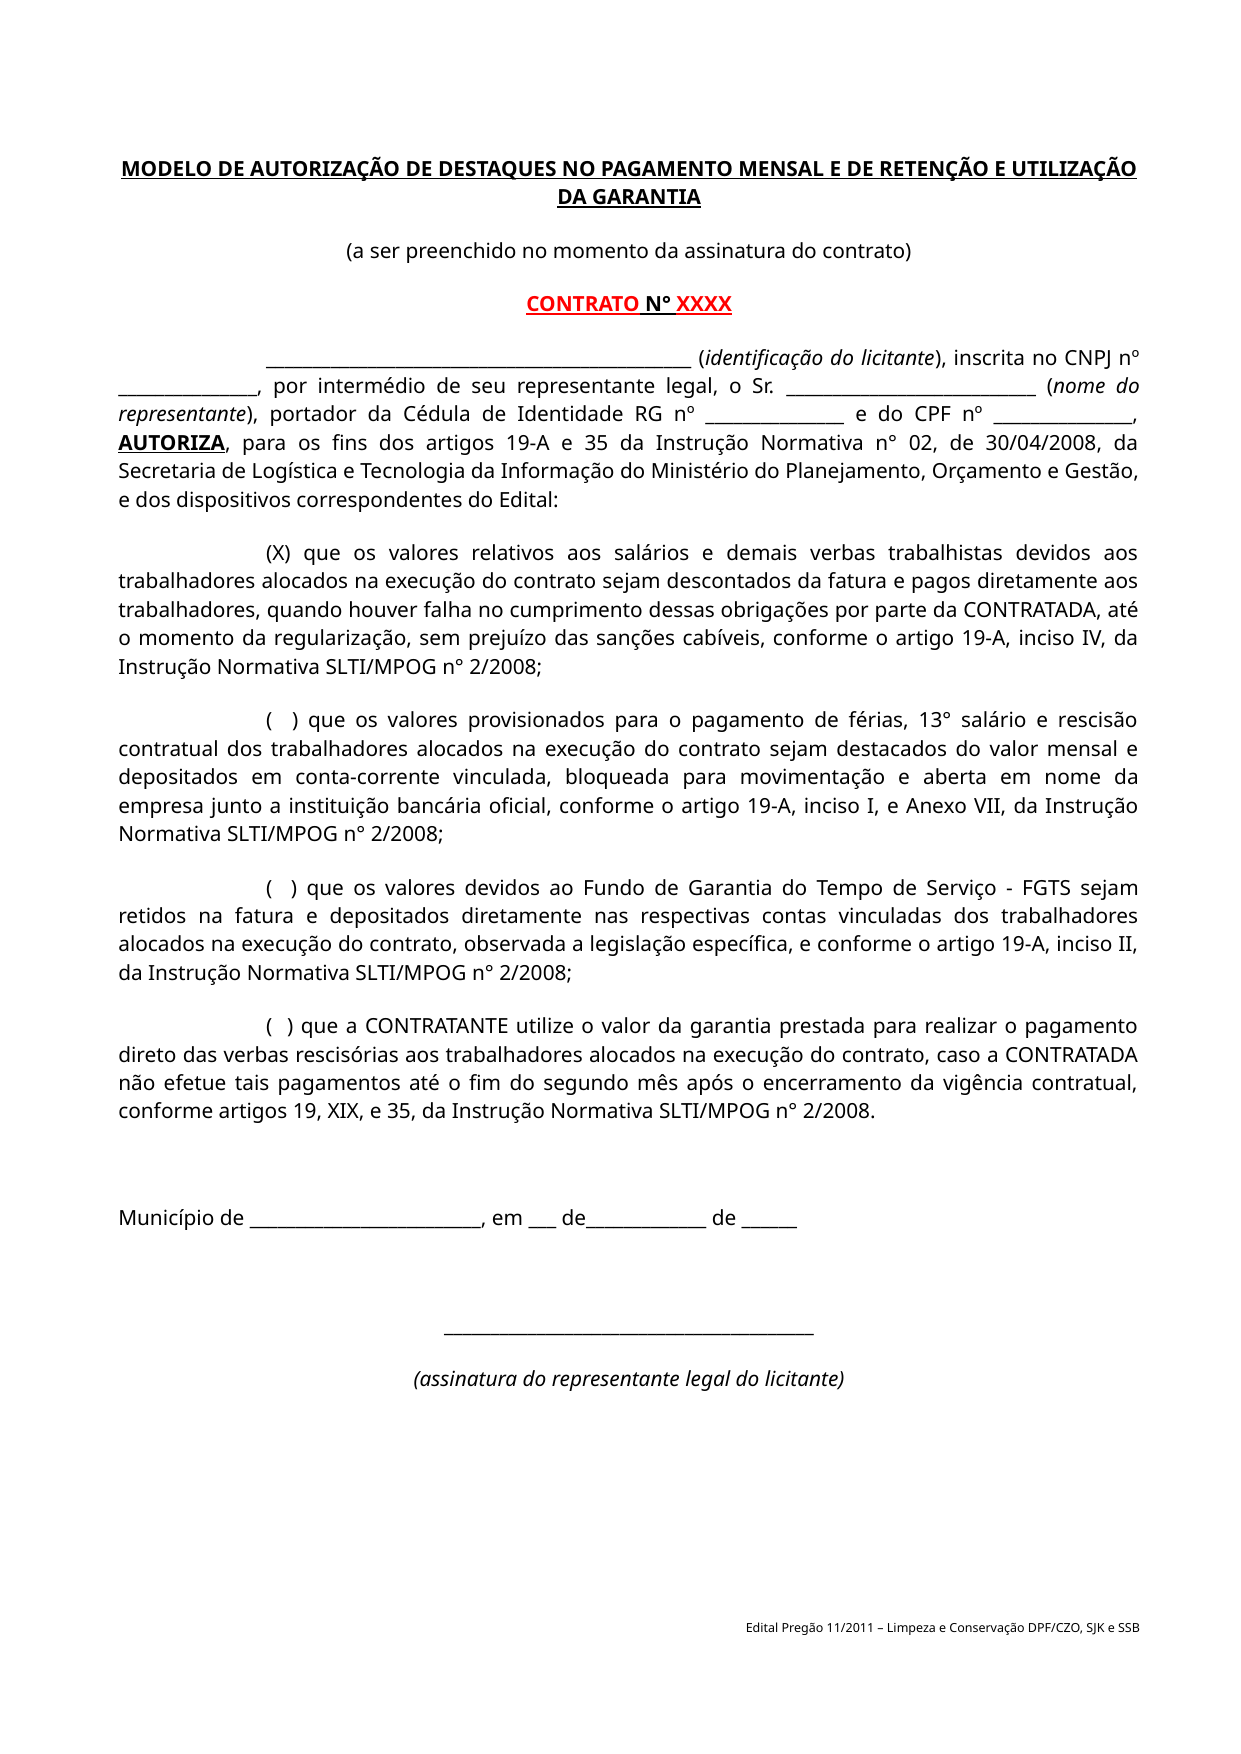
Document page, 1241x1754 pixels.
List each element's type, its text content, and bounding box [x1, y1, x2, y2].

text ( ) que os valores devidos ao Fundo de Garantia do Tempo de Serviço - FGTS sejam retidos na fatura e depositados diretamente nas respectivas contas vinculadas dos trabalhadores alocados na execução do contrato, observada a legislação específica, e conforme o artigo 19-A, inciso II, da Instrução Normativa SLTI/MPOG n° 2/2008; [118, 873, 1140, 986]
text (X) que os valores relativos aos salários e demais verbas trabalhistas devidos aos trabalhadores alocados na execução do contrato sejam descontados da fatura e pagos diretamente aos trabalhadores, quando houver falha no cumprimento dessas obrigações por parte da CONTRATADA, até o momento da regularização, sem prejuízo das sanções cabíveis, conforme o artigo 19-A, inciso IV, da Instrução Normativa SLTI/MPOG n° 2/2008; [118, 538, 1140, 680]
text Município de _________________________, em ___ de_____________ de ______ [118, 1203, 1140, 1232]
text CONTRATO N° XXXX [118, 289, 1140, 318]
text ______________________________________________ (identificação do licitante), inscrita no CNPJ nº _______________, por intermédio de seu representante legal, o Sr. ___________________________ (nome do representante), portador da Cédula de Identidade RG nº _______________ e do CPF nº _______________, AUTORIZA, para os fins dos artigos 19-A e 35 da Instrução Normativa n° 02, de 30/04/2008, da Secretaria de Logística e Tecnologia da Informação do Ministério do Planejamento, Orçamento e Gestão, e dos dispositivos correspondentes do Edital: [118, 343, 1140, 513]
text (assinatura do representante legal do licitante) [118, 1364, 1140, 1392]
text ( ) que os valores provisionados para o pagamento de férias, 13° salário e rescisão contratual dos trabalhadores alocados na execução do contrato sejam destacados do valor mensal e depositados em conta-corrente vinculada, bloqueada para movimentação e aberta em nome da empresa junto a instituição bancária oficial, conforme o artigo 19-A, inciso I, e Anexo VII, da Instrução Normativa SLTI/MPOG n° 2/2008; [118, 705, 1140, 848]
text ________________________________________ [118, 1310, 1140, 1339]
text (a ser preenchido no momento da assinatura do contrato) [118, 236, 1140, 264]
text ( ) que a CONTRATANTE utilize o valor da garantia prestada para realizar o pagamento direto das verbas rescisórias aos trabalhadores alocados na execução do contrato, caso a CONTRATADA não efetue tais pagamentos até o fim do segundo mês após o encerramento da vigência contratual, conforme artigos 19, XIX, e 35, da Instrução Normativa SLTI/MPOG n° 2/2008. [118, 1011, 1140, 1125]
text MODELO DE AUTORIZAÇÃO DE DESTAQUES NO PAGAMENTO MENSAL E DE RETENÇÃO E UTILIZAÇÃO DA GARANTIA [118, 154, 1140, 211]
